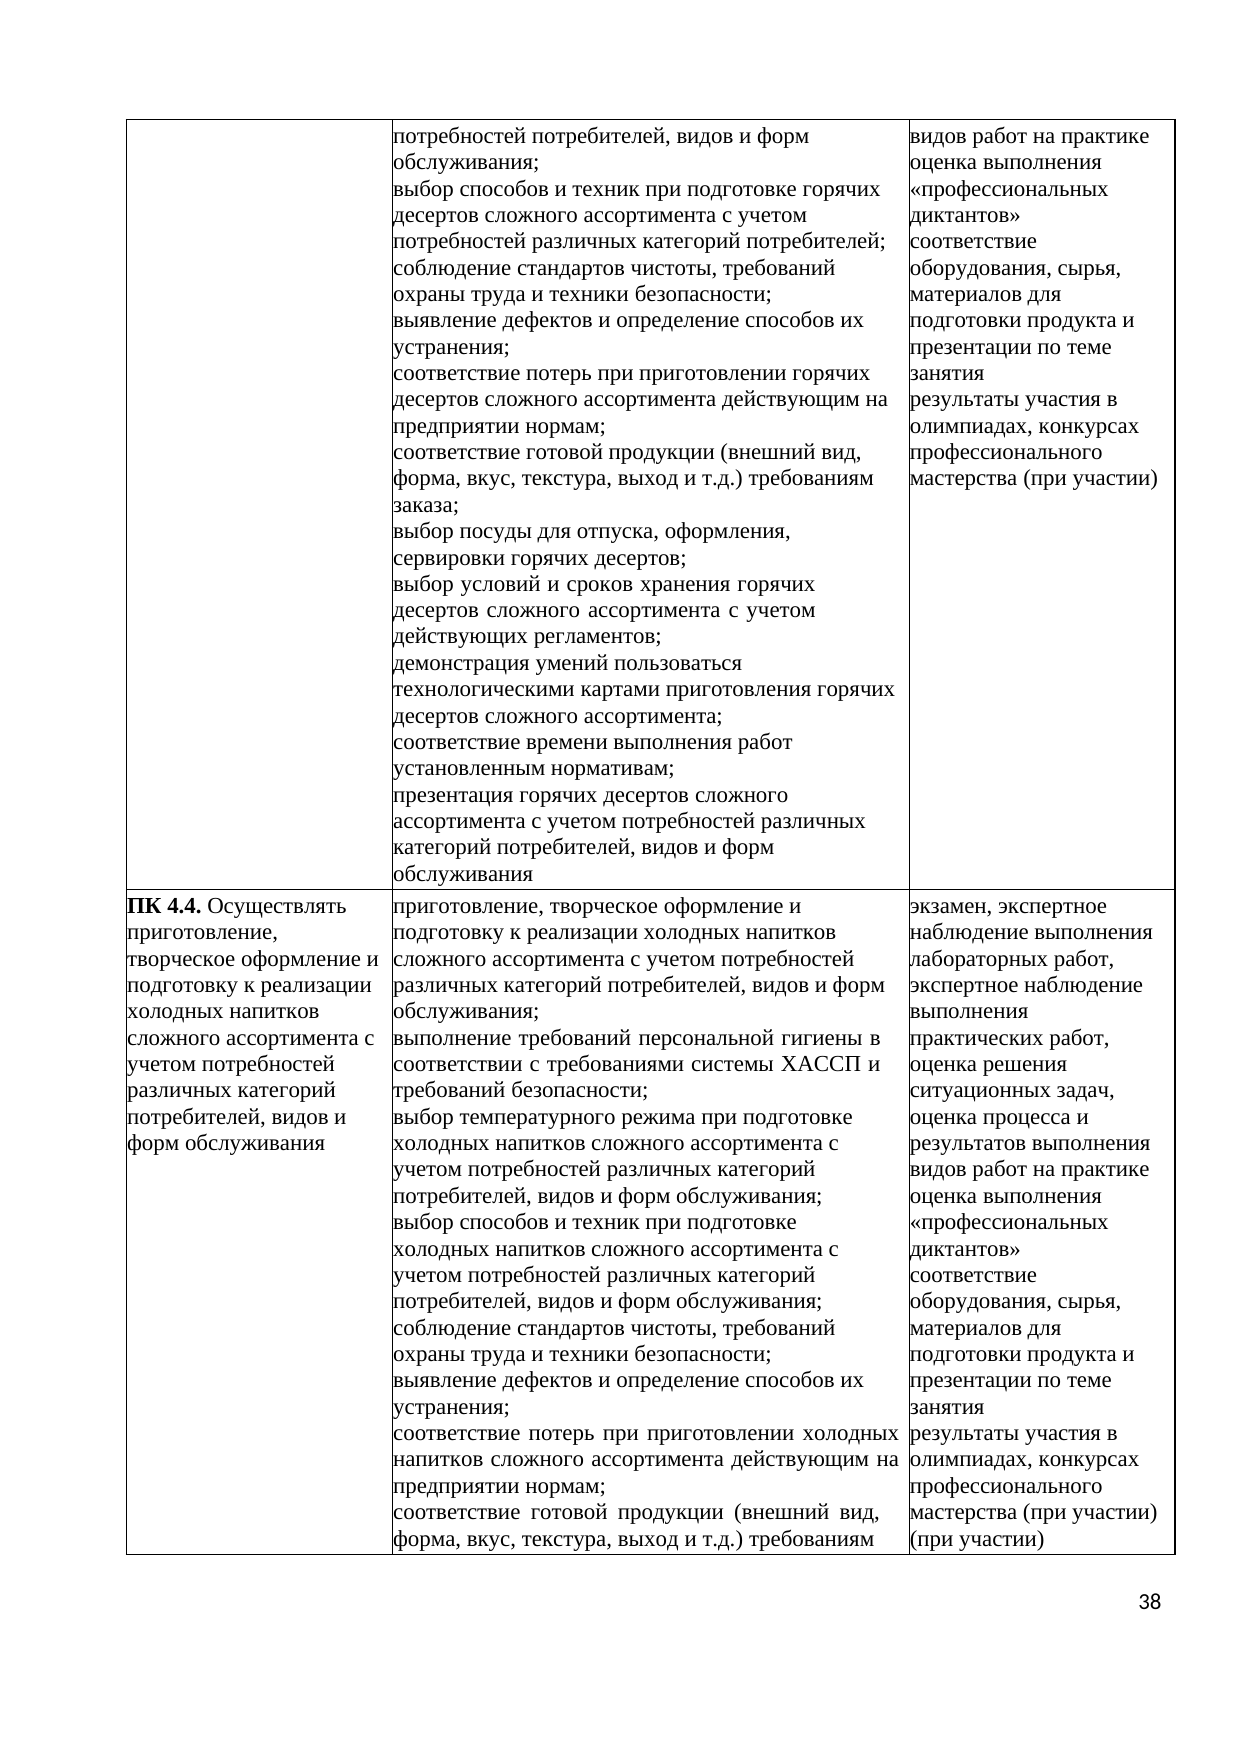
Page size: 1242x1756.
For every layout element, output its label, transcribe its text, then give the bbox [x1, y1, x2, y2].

table_header потребностей потребителей, видов и форм обслуживания; выбор способов и техник при подготовке горячих десертов сложного ассортимента с учетом потребностей различных категорий потребителей; соблюдение стандартов чистоты, требований охраны труда и техники безопасности; выявление дефектов и определение способов их устранения; соответствие потерь при приготовлении горячих десертов сложного ассортимента действующим на предприятии нормам; соответствие готовой продукции (внешний вид, форма, вкус, текстура, выход и т.д.) требованиям заказа; выбор посуды для отпуска, оформления, сервировки горячих десертов; выбор условий и сроков хранения горячих десертов сложного ассортимента с учетом действующих регламентов; демонстрация умений пользоваться технологическими картами приготовления горячих десертов сложного ассортимента; соответствие времени выполнения работ установленным нормативам; презентация горячих десертов сложного ассортимента с учетом потребностей различных категорий потребителей, видов и форм обслуживания [393, 120, 909, 889]
table_header видов работ на практике оценка выполнения «профессиональных диктантов» соответствие оборудования, сырья, материалов для подготовки продукта и презентации по теме занятия результаты участия в олимпиадах, конкурсах профессионального мастерства (при участии) [910, 120, 1174, 889]
table_header [127, 120, 392, 889]
table_cell приготовление, творческое оформление и подготовку к реализации холодных напитков сложного ассортимента с учетом потребностей различных категорий потребителей, видов и форм обслуживания; выполнение требований персональной гигиены в соответствии с требованиями системы ХАССП и требований безопасности; выбор температурного режима при подготовке холодных напитков сложного ассортимента с учетом потребностей различных категорий потребителей, видов и форм обслуживания; выбор способов и техник при подготовке холодных напитков сложного ассортимента с учетом потребностей различных категорий потребителей, видов и форм обслуживания; соблюдение стандартов чистоты, требований охраны труда и техники безопасности; выявление дефектов и определение способов их устранения; соответствие потерь при приготовлении холодных напитков сложного ассортимента действующим на предприятии нормам; соответствие готовой продукции (внешний вид, форма, вкус, текстура, выход и т.д.) требованиям [393, 890, 909, 1554]
table_cell ПК 4.4. Осуществлять приготовление, творческое оформление и подготовку к реализации холодных напитков сложного ассортимента с учетом потребностей различных категорий потребителей, видов и форм обслуживания [127, 890, 392, 1554]
table_cell экзамен, экспертное наблюдение выполнения лабораторных работ, экспертное наблюдение выполнения практических работ, оценка решения ситуационных задач, оценка процесса и результатов выполнения видов работ на практике оценка выполнения «профессиональных диктантов» соответствие оборудования, сырья, материалов для подготовки продукта и презентации по теме занятия результаты участия в олимпиадах, конкурсах профессионального мастерства (при участии) (при участии) [910, 890, 1174, 1554]
